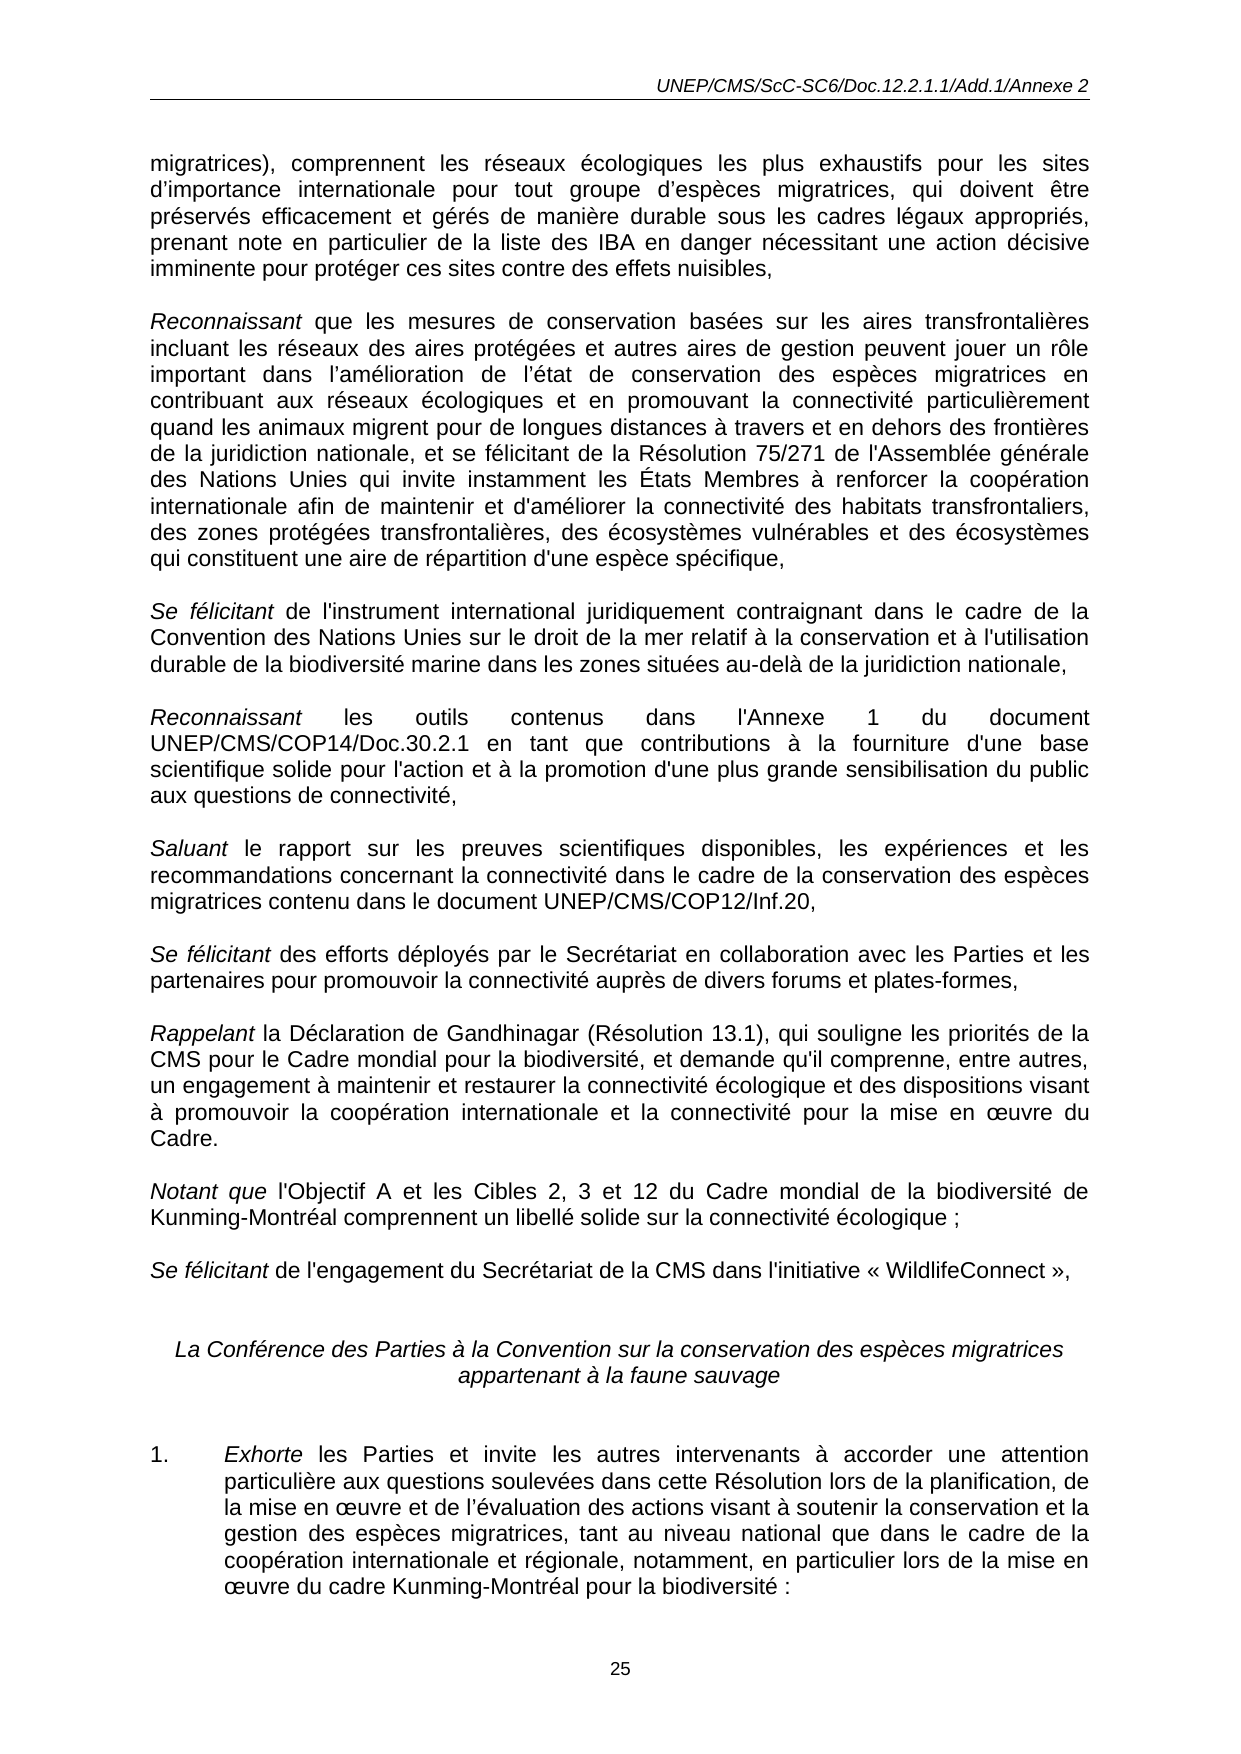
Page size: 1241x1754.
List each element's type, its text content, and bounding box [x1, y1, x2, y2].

text Reconnaissant les outils contenus dans l'Annexe 1 du document UNEP/CMS/COP14/Doc.30.2.1 en tant que contributions à la fourniture d'une base scientifique solide pour l'action et à la promotion d'une plus grande sensibilisation du public aux questions de connectivité, [150, 703, 1090, 809]
text Saluant le rapport sur les preuves scientifiques disponibles, les expériences et les recommandations concernant la connectivité dans le cadre de la conservation des espèces migratrices contenu dans le document UNEP/CMS/COP12/Inf.20, [150, 835, 1090, 914]
text La Conférence des Parties à la Convention sur la conservation des espèces migratrices appartenant à la faune sauvage [150, 1336, 1090, 1389]
text Se félicitant de l'instrument international juridiquement contraignant dans le cadre de la Convention des Nations Unies sur le droit de la mer relatif à la conservation et à l'utilisation durable de la biodiversité marine dans les zones situées au-delà de la juridiction nationale, [150, 598, 1090, 677]
text Se félicitant de l'engagement du Secrétariat de la CMS dans l'initiative « WildlifeConnect », [150, 1257, 1090, 1283]
text Rappelant la Déclaration de Gandhinagar (Résolution 13.1), qui souligne les priorités de la CMS pour le Cadre mondial pour la biodiversité, et demande qu'il comprenne, entre autres, un engagement à maintenir et restaurer la connectivité écologique et des dispositions visant à promouvoir la coopération internationale et la connectivité pour la mise en œuvre du Cadre. [150, 1020, 1090, 1151]
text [150, 150, 1090, 282]
text 1. Exhorte les Parties et invite les autres intervenants à accorder une attention particulière aux questions soulevées dans cette Résolution lors de la planification, de la mise en œuvre et de l’évaluation des actions visant à soutenir la conservation et la gestion des espèces migratrices, tant au niveau national que dans le cadre de la coopération internationale et régionale, notamment, en particulier lors de la mise en œuvre du cadre Kunming-Montréal pour la biodiversité : [150, 1441, 1090, 1599]
text Se félicitant des efforts déployés par le Secrétariat en collaboration avec les Parties et les partenaires pour promouvoir la connectivité auprès de divers forums et plates-formes, [150, 941, 1090, 993]
text Notant que l'Objectif A et les Cibles 2, 3 et 12 du Cadre mondial de la biodiversité de Kunming-Montréal comprennent un libellé solide sur la connectivité écologique ; [150, 1178, 1090, 1231]
text Reconnaissant que les mesures de conservation basées sur les aires transfrontalières incluant les réseaux des aires protégées et autres aires de gestion peuvent jouer un rôle important dans l’amélioration de l’état de conservation des espèces migratrices en contribuant aux réseaux écologiques et en promouvant la connectivité particulièrement quand les animaux migrent pour de longues distances à travers et en dehors des frontières de la juridiction nationale, et se félicitant de la Résolution 75/271 de l'Assemblée générale des Nations Unies qui invite instamment les États Membres à renforcer la coopération internationale afin de maintenir et d'améliorer la connectivité des habitats transfrontaliers, des zones protégées transfrontalières, des écosystèmes vulnérables et des écosystèmes qui constituent une aire de répartition d'une espèce spécifique, [150, 308, 1090, 572]
